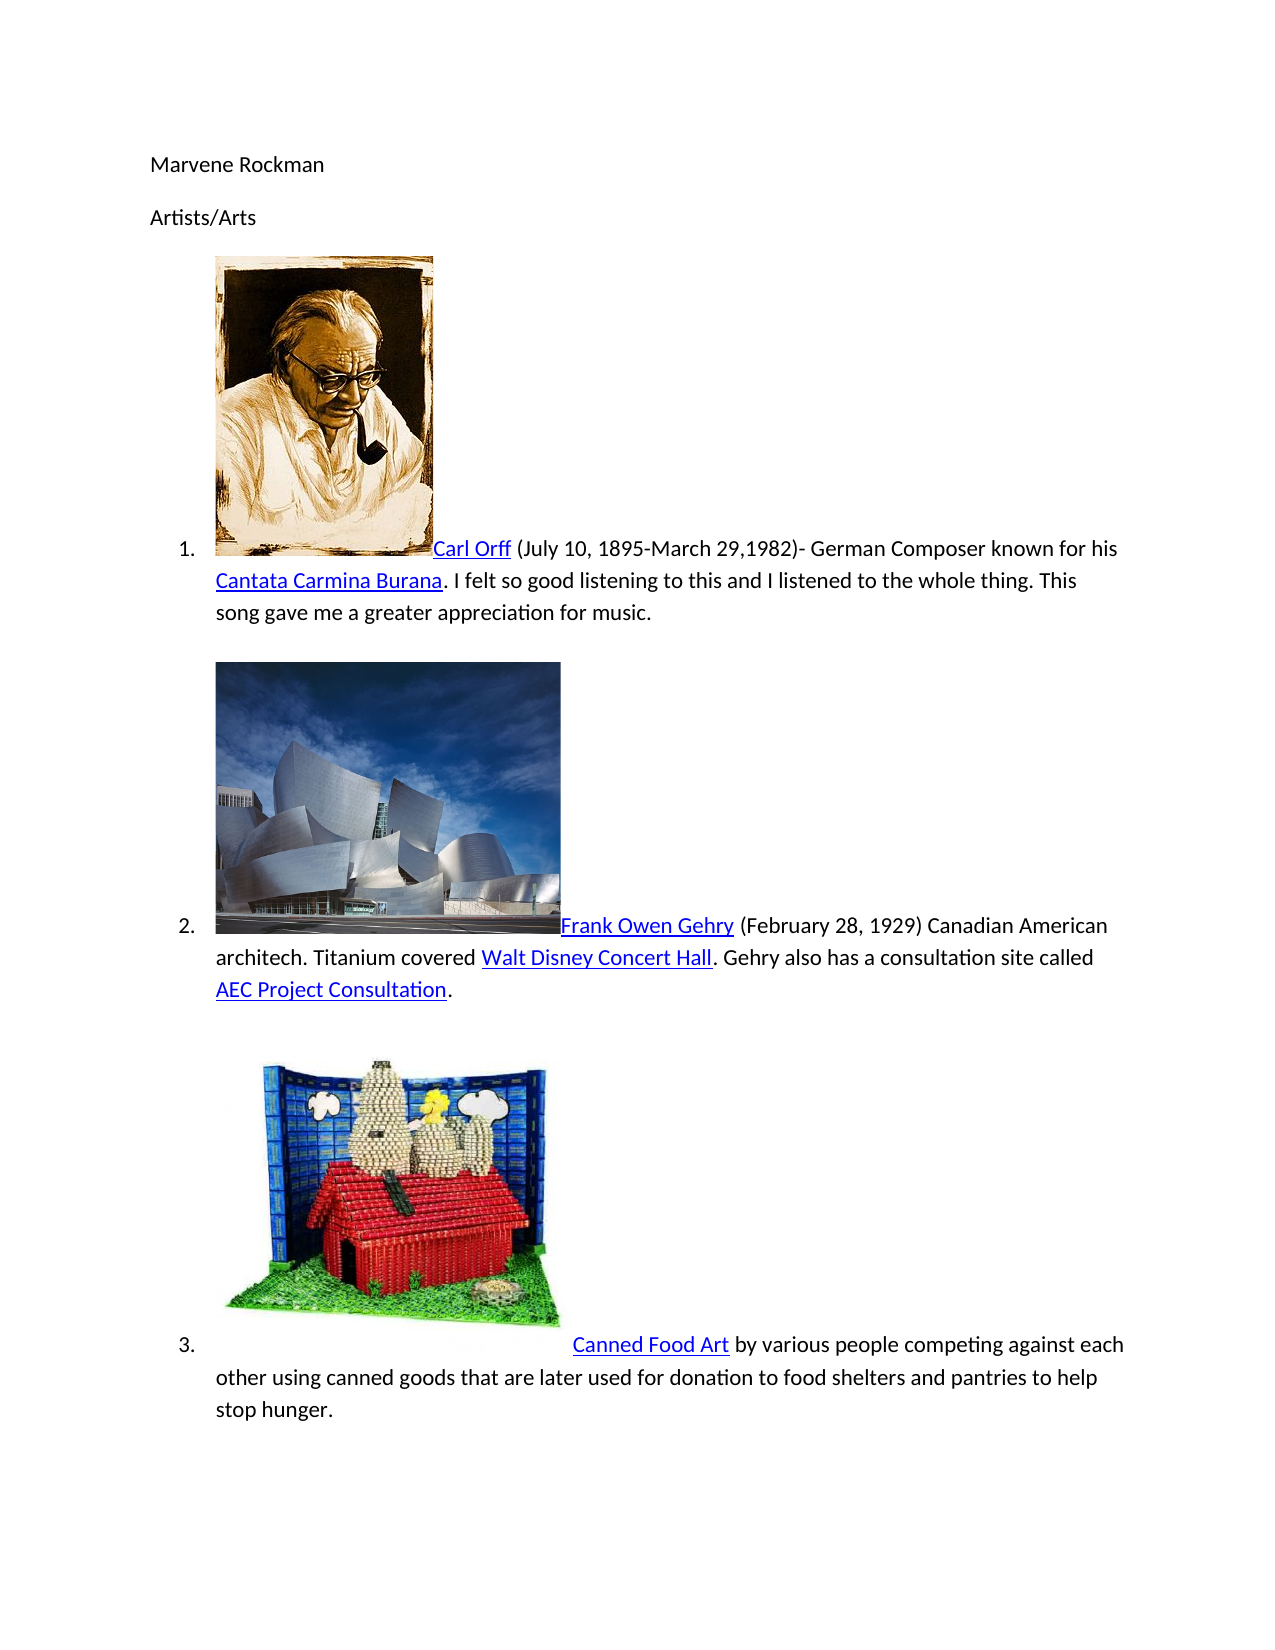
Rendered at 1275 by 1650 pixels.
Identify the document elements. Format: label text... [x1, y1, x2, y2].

picture [215, 256, 434, 556]
picture [215, 1007, 573, 1353]
text Artists/Arts [150, 203, 1125, 231]
picture [215, 662, 561, 934]
list Carl Orff (July 10, 1895-March 29,1982)- German Composer known for his Cantata Carmina Burana. I felt so good listening to this and I listened to the whole thing. This song gave me a greater appreciation for music. [178, 256, 1125, 626]
text Marvene Rockman [150, 150, 1125, 178]
